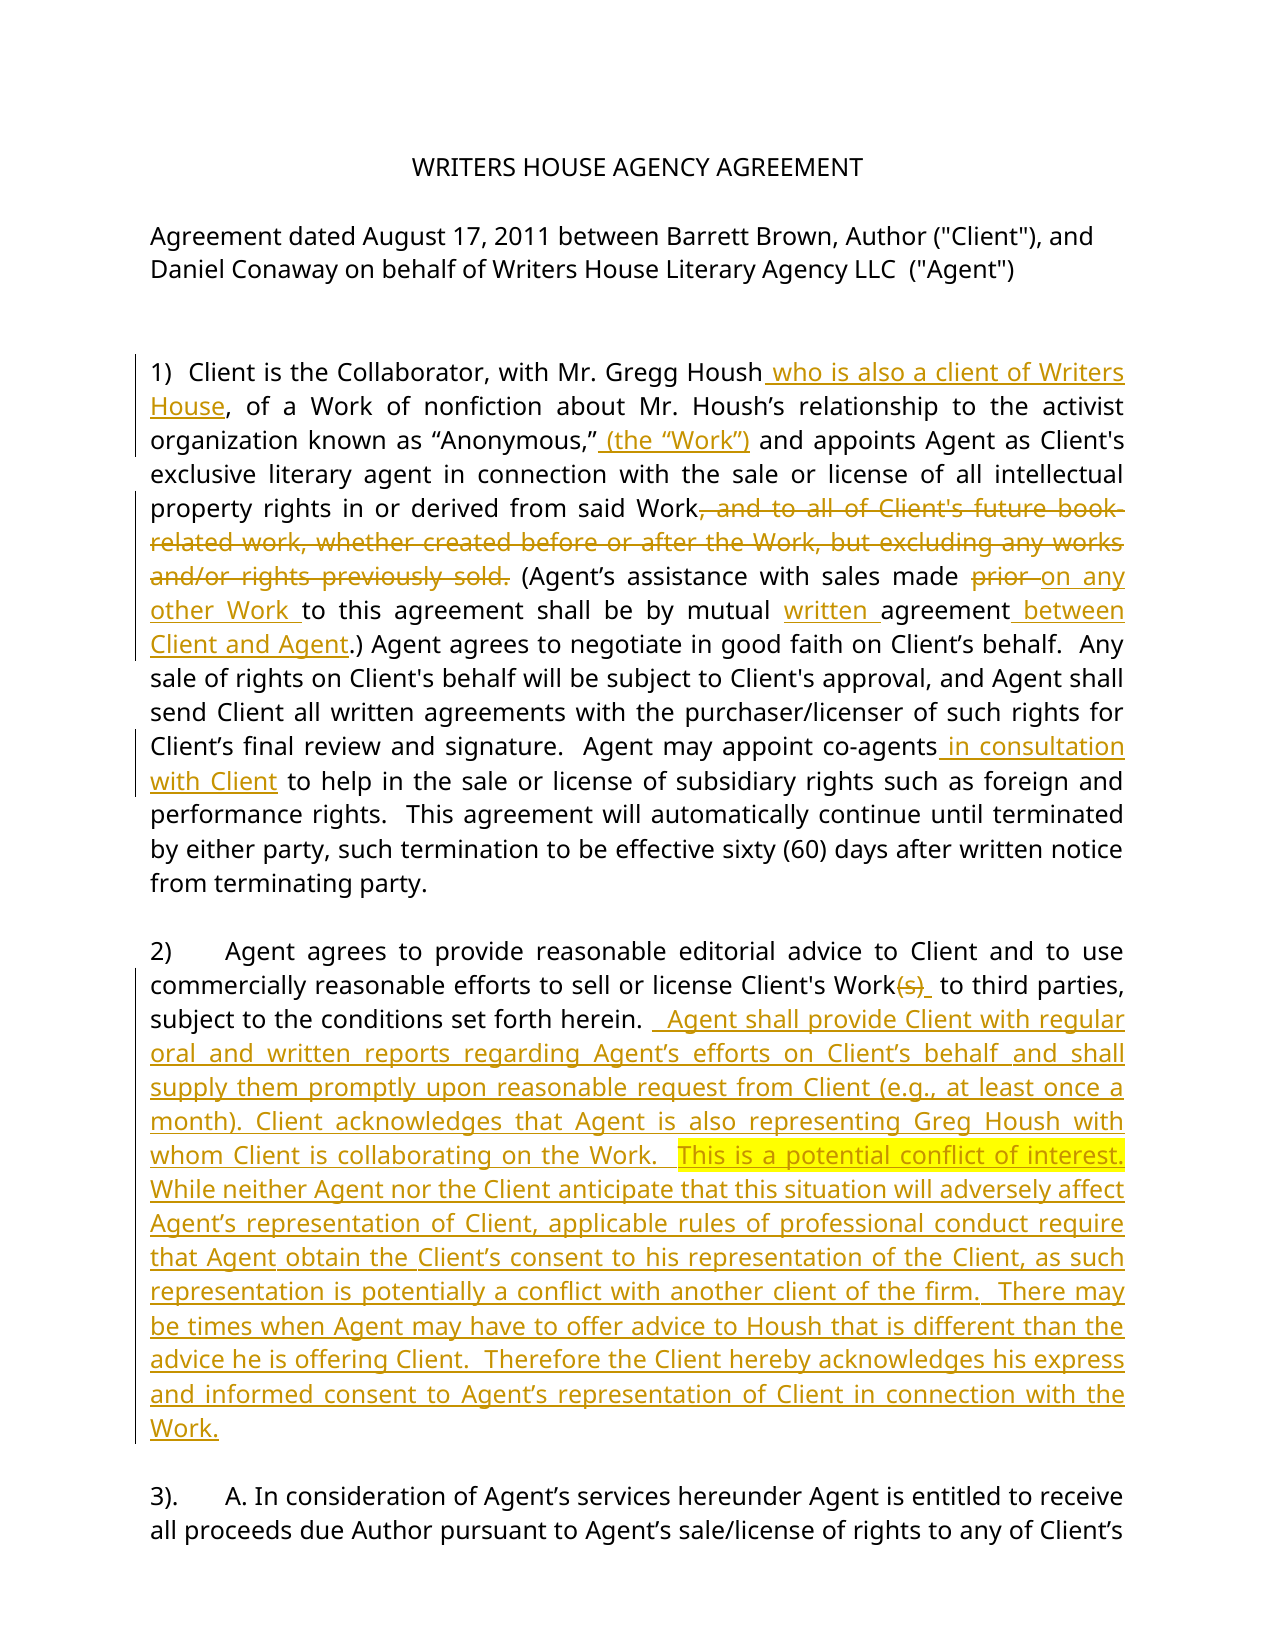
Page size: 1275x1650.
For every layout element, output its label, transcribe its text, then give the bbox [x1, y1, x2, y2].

text 1) Client is the Collaborator, with Mr. Gregg Housh, of a Work of nonfiction about Mr. Housh’s relationship to the activist organization known as “Anonymous,” and appoints Agent as Client's exclusive literary agent in connection with the sale or license of all intellectual property rights in or derived from said Work (Agent’s assistance with sales made to this agreement shall be by mutual agreement.) Agent agrees to negotiate in good faith on Client’s behalf. Any sale of rights on Client's behalf will be subject to Client's approval, and Agent shall send Client all written agreements with the purchaser/licenser of such rights for Client’s final review and signature. Agent may appoint co-agents to help in the sale or license of subsidiary rights such as foreign and performance rights. This agreement will automatically continue until terminated by either party, such termination to be effective sixty (60) days after written notice from terminating party. [150, 354, 1125, 899]
text 2) Agent agrees to provide reasonable editorial advice to Client and to use commercially reasonable efforts to sell or license Client's Work to third parties, subject to the conditions set forth herein. [150, 1203, 1125, 1235]
text 2) Agent agrees to provide reasonable editorial advice to Client and to use commercially reasonable efforts to sell or license Client's Work to third parties, subject to the conditions set forth herein. [150, 1373, 1125, 1405]
text 2) Agent agrees to provide reasonable editorial advice to Client and to use commercially reasonable efforts to sell or license Client's Work to third parties, subject to the conditions set forth herein. [150, 1339, 1125, 1371]
text 2) Agent agrees to provide reasonable editorial advice to Client and to use commercially reasonable efforts to sell or license Client's Work to third parties, subject to the conditions set forth herein. [150, 1407, 1125, 1444]
text 2) Agent agrees to provide reasonable editorial advice to Client and to use commercially reasonable efforts to sell or license Client's Work to third parties, subject to the conditions set forth herein. [150, 1168, 1125, 1201]
text 2) Agent agrees to provide reasonable editorial advice to Client and to use commercially reasonable efforts to sell or license Client's Work to third parties, subject to the conditions set forth herein. [150, 1304, 1125, 1337]
text 2) Agent agrees to provide reasonable editorial advice to Client and to use commercially reasonable efforts to sell or license Client's Work to third parties, subject to the conditions set forth herein. [150, 1065, 1125, 1133]
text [150, 1478, 1125, 1547]
text 2) Agent agrees to provide reasonable editorial advice to Client and to use commercially reasonable efforts to sell or license Client's Work to third parties, subject to the conditions set forth herein. [150, 933, 1125, 1064]
text 2) Agent agrees to provide reasonable editorial advice to Client and to use commercially reasonable efforts to sell or license Client's Work to third parties, subject to the conditions set forth herein. [150, 1270, 1125, 1303]
text 2) Agent agrees to provide reasonable editorial advice to Client and to use commercially reasonable efforts to sell or license Client's Work to third parties, subject to the conditions set forth herein. [150, 1237, 1125, 1269]
text Agreement dated August 17, 2011 between Barrett Brown, Author ("Client"), and Daniel Conaway on behalf of Writers House Literary Agency LLC ("Agent") [150, 218, 1125, 286]
text 2) Agent agrees to provide reasonable editorial advice to Client and to use commercially reasonable efforts to sell or license Client's Work to third parties, subject to the conditions set forth herein. [150, 1134, 1125, 1167]
subtitle WRITERS HOUSE AGENCY AGREEMENT [150, 150, 1125, 184]
